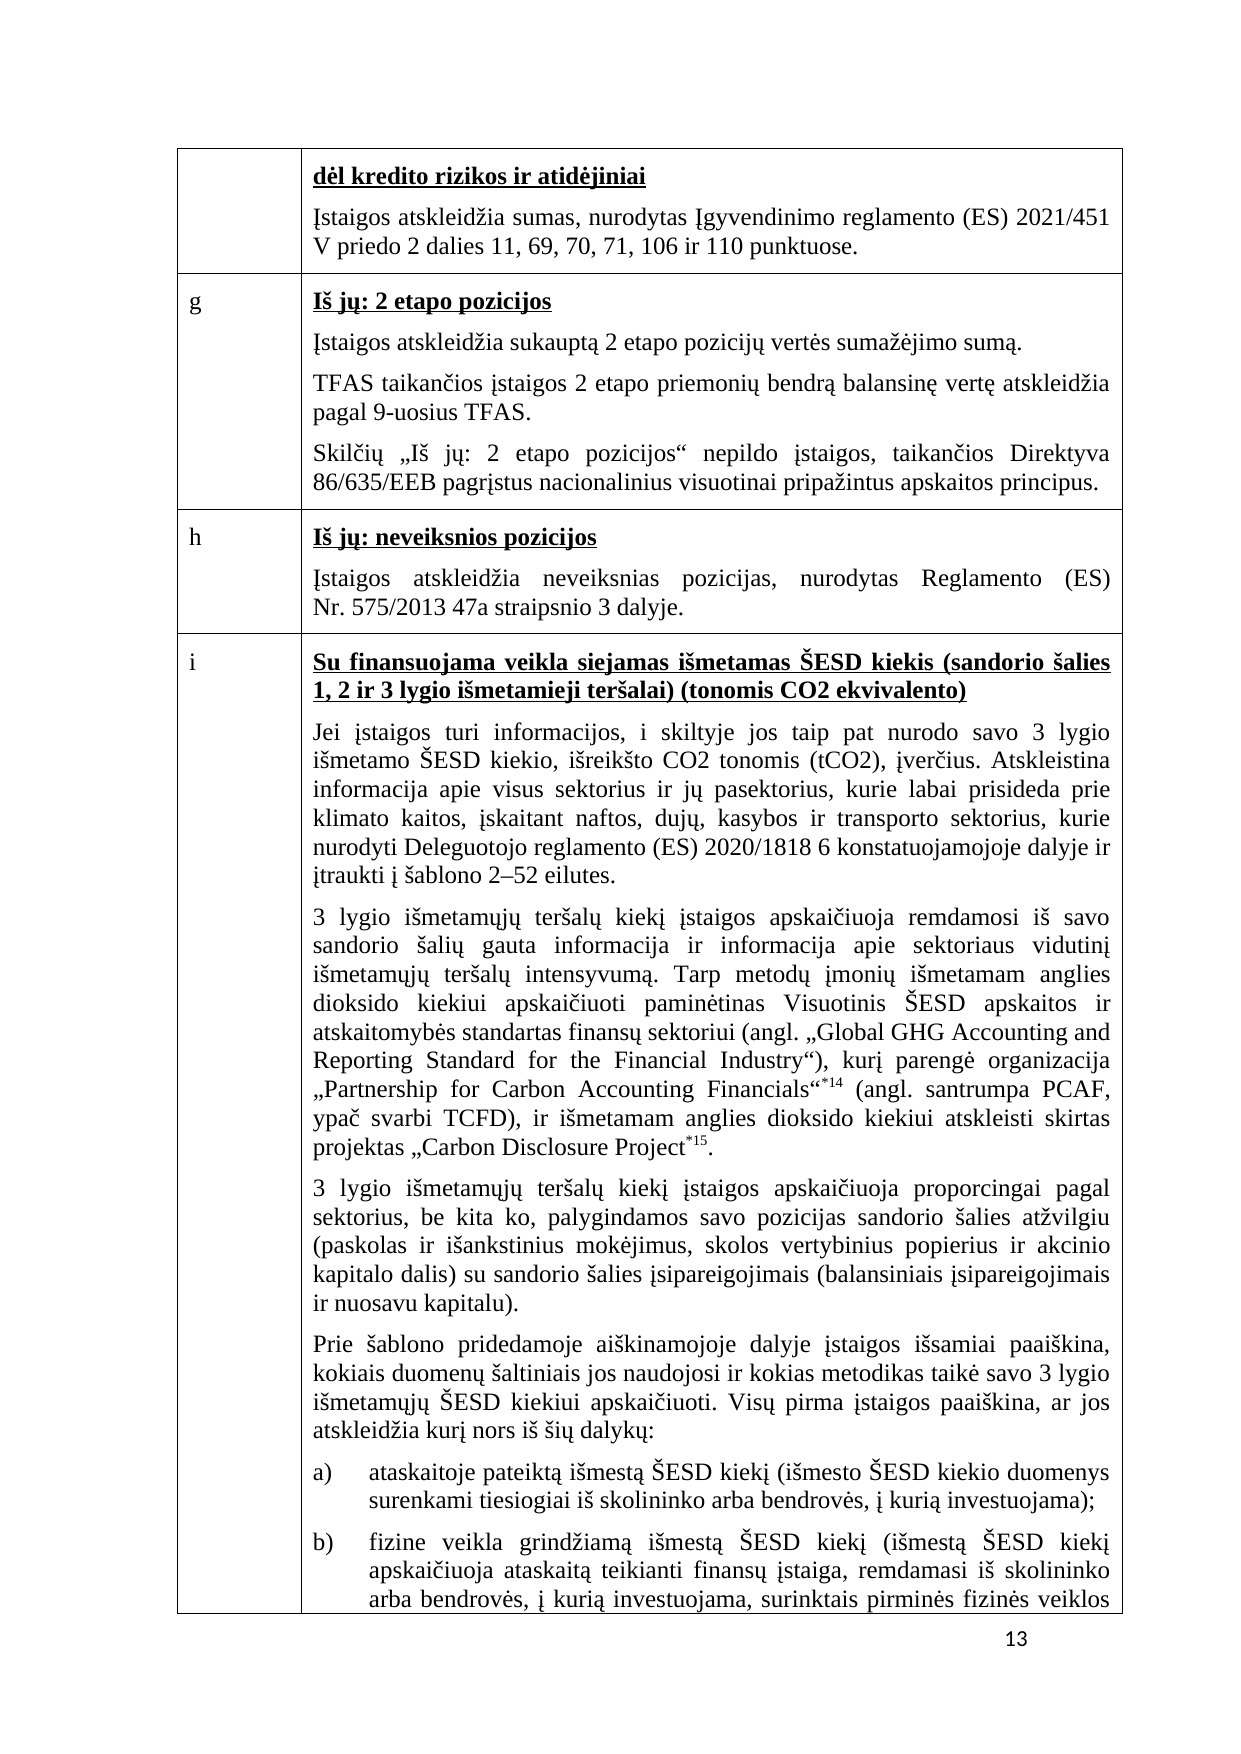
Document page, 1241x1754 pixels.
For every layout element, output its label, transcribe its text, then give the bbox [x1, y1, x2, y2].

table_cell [302, 634, 1122, 1613]
table_cell g [178, 274, 301, 508]
table_cell f [178, 149, 301, 272]
table_cell Iš jų: neveiksnios pozicijos Įstaigos atskleidžia neveiksnias pozicijas, nurodytas Reglamento (ES) Nr. 575/2013 47a straipsnio 3 dalyje. [302, 510, 1122, 633]
table_cell Iš jų: 2 etapo pozicijos Įstaigos atskleidžia sukauptą 2 etapo pozicijų vertės sumažėjimo sumą. TFAS taikančios įstaigos 2 etapo priemonių bendrą balansinę vertę atskleidžia pagal 9-uosius TFAS. Skilčių „Iš jų: 2 etapo pozicijos“ nepildo įstaigos, taikančios Direktyva 86/635/EEB pagrįstus nacionalinius visuotinai pripažintus apskaitos principus. [302, 274, 1122, 508]
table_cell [302, 149, 1122, 272]
table_cell i [178, 634, 301, 1613]
table_cell h [178, 510, 301, 633]
